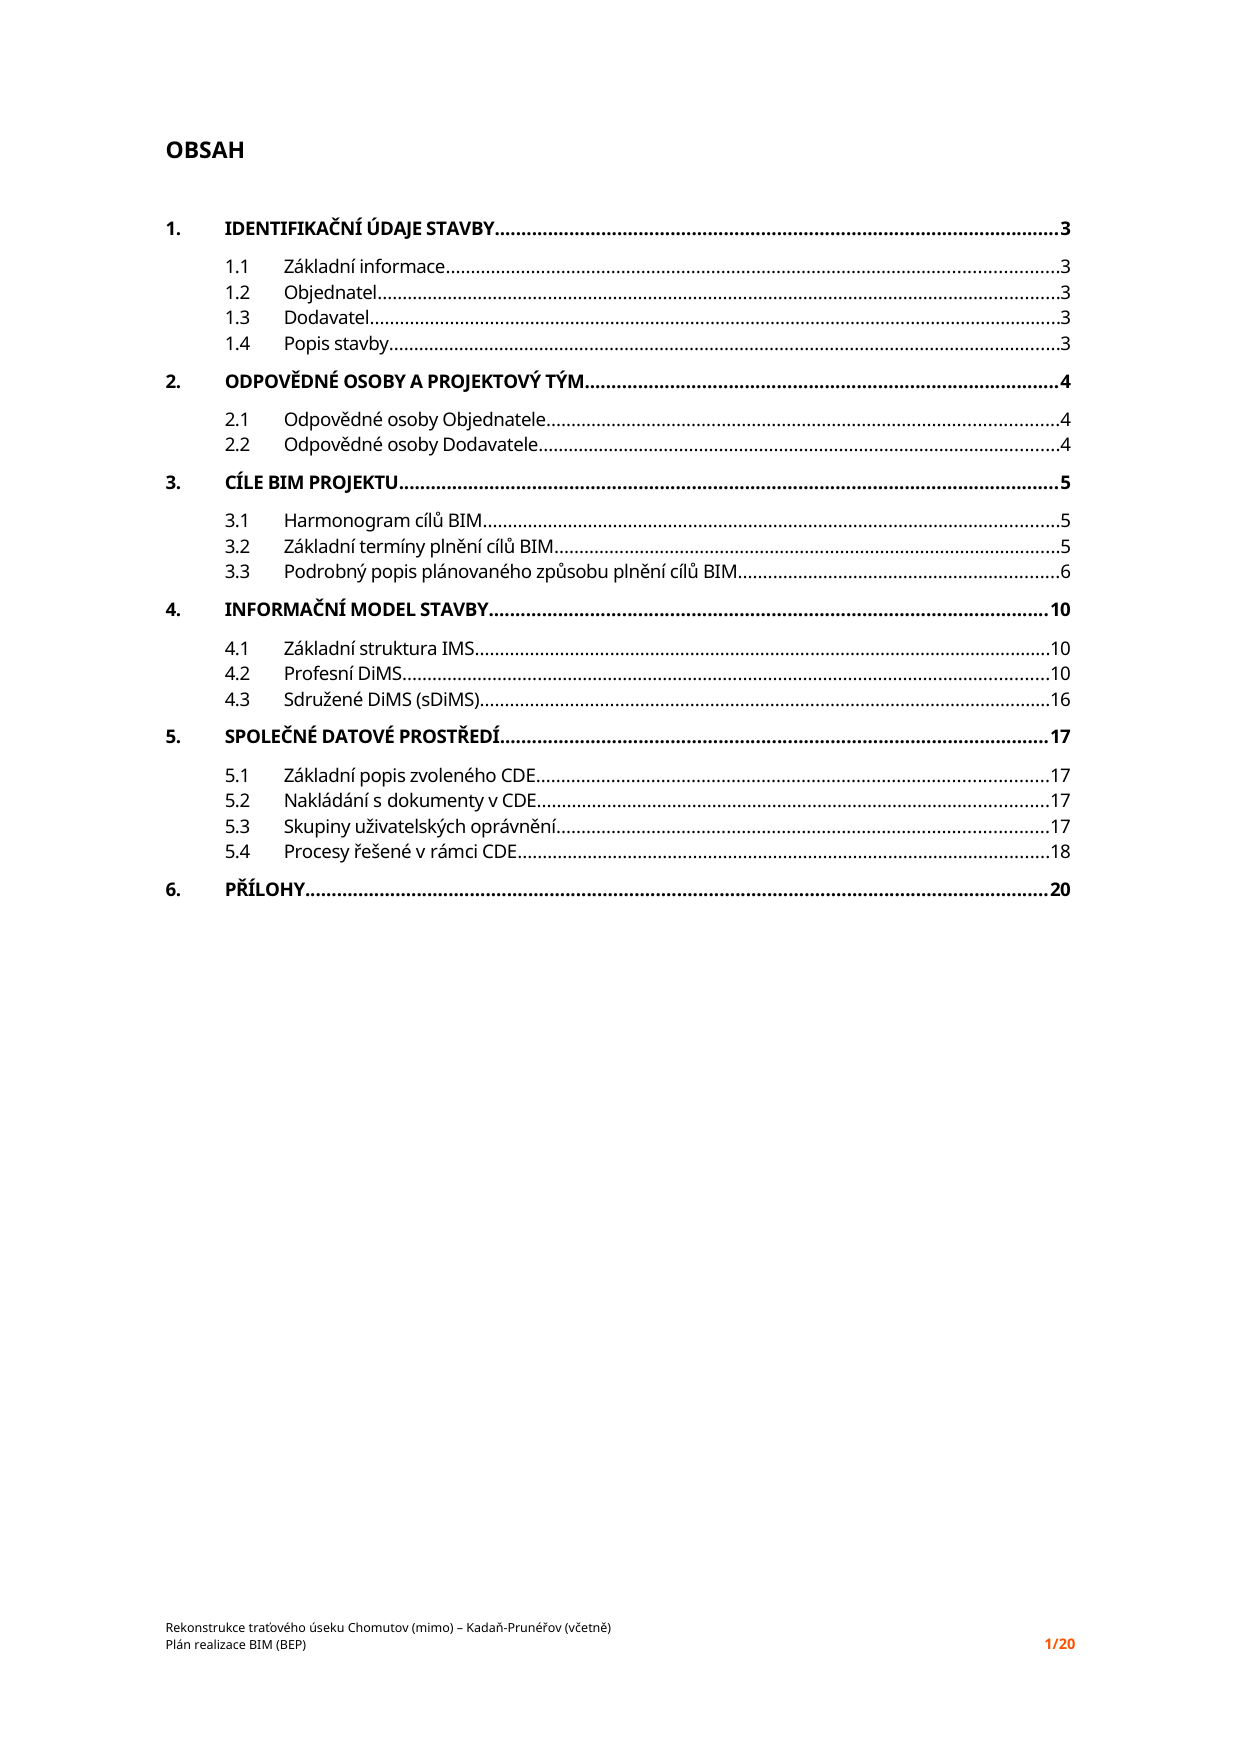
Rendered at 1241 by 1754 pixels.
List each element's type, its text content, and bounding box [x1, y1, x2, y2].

text 5.1 Základní popis zvoleného CDE 17 [224, 762, 1075, 787]
text 5.4 Procesy řešené v rámci CDE 18 [224, 838, 1075, 864]
text 6. Přílohy 20 [165, 876, 1075, 902]
text 4. Informační model stavby 10 [165, 597, 1075, 622]
text 2.2 Odpovědné osoby Dodavatele 4 [224, 432, 1075, 457]
text 4.2 Profesní DiMS 10 [224, 660, 1075, 686]
text 4.1 Základní struktura IMS 10 [224, 635, 1075, 660]
text 1.3 Dodavatel 3 [224, 304, 1075, 330]
text 1.4 Popis stavby 3 [224, 330, 1075, 356]
text 2.1 Odpovědné osoby Objednatele 4 [224, 406, 1075, 432]
text 3.3 Podrobný popis plánovaného způsobu plnění cílů BIM 6 [224, 559, 1075, 584]
text Obsah [165, 134, 1075, 166]
text 5.2 Nakládání s dokumenty v CDE 17 [224, 787, 1075, 813]
text 3.1 Harmonogram cílů BIM 5 [224, 508, 1075, 533]
text 5.3 Skupiny uživatelských oprávnění 17 [224, 813, 1075, 838]
text 1.1 Základní informace 3 [224, 253, 1075, 279]
text 4.3 Sdružené DiMS (sDiMS) 16 [224, 686, 1075, 711]
text 3. Cíle BIM projektu 5 [165, 470, 1075, 495]
text 3.2 Základní termíny plnění cílů BIM 5 [224, 533, 1075, 559]
text 1.2 Objednatel 3 [224, 279, 1075, 304]
text 5. Společné datové prostředí 17 [165, 724, 1075, 749]
text 2. Odpovědné osoby a Projektový tým 4 [165, 368, 1075, 394]
text 1. Identifikační údaje stavby 3 [165, 216, 1075, 241]
